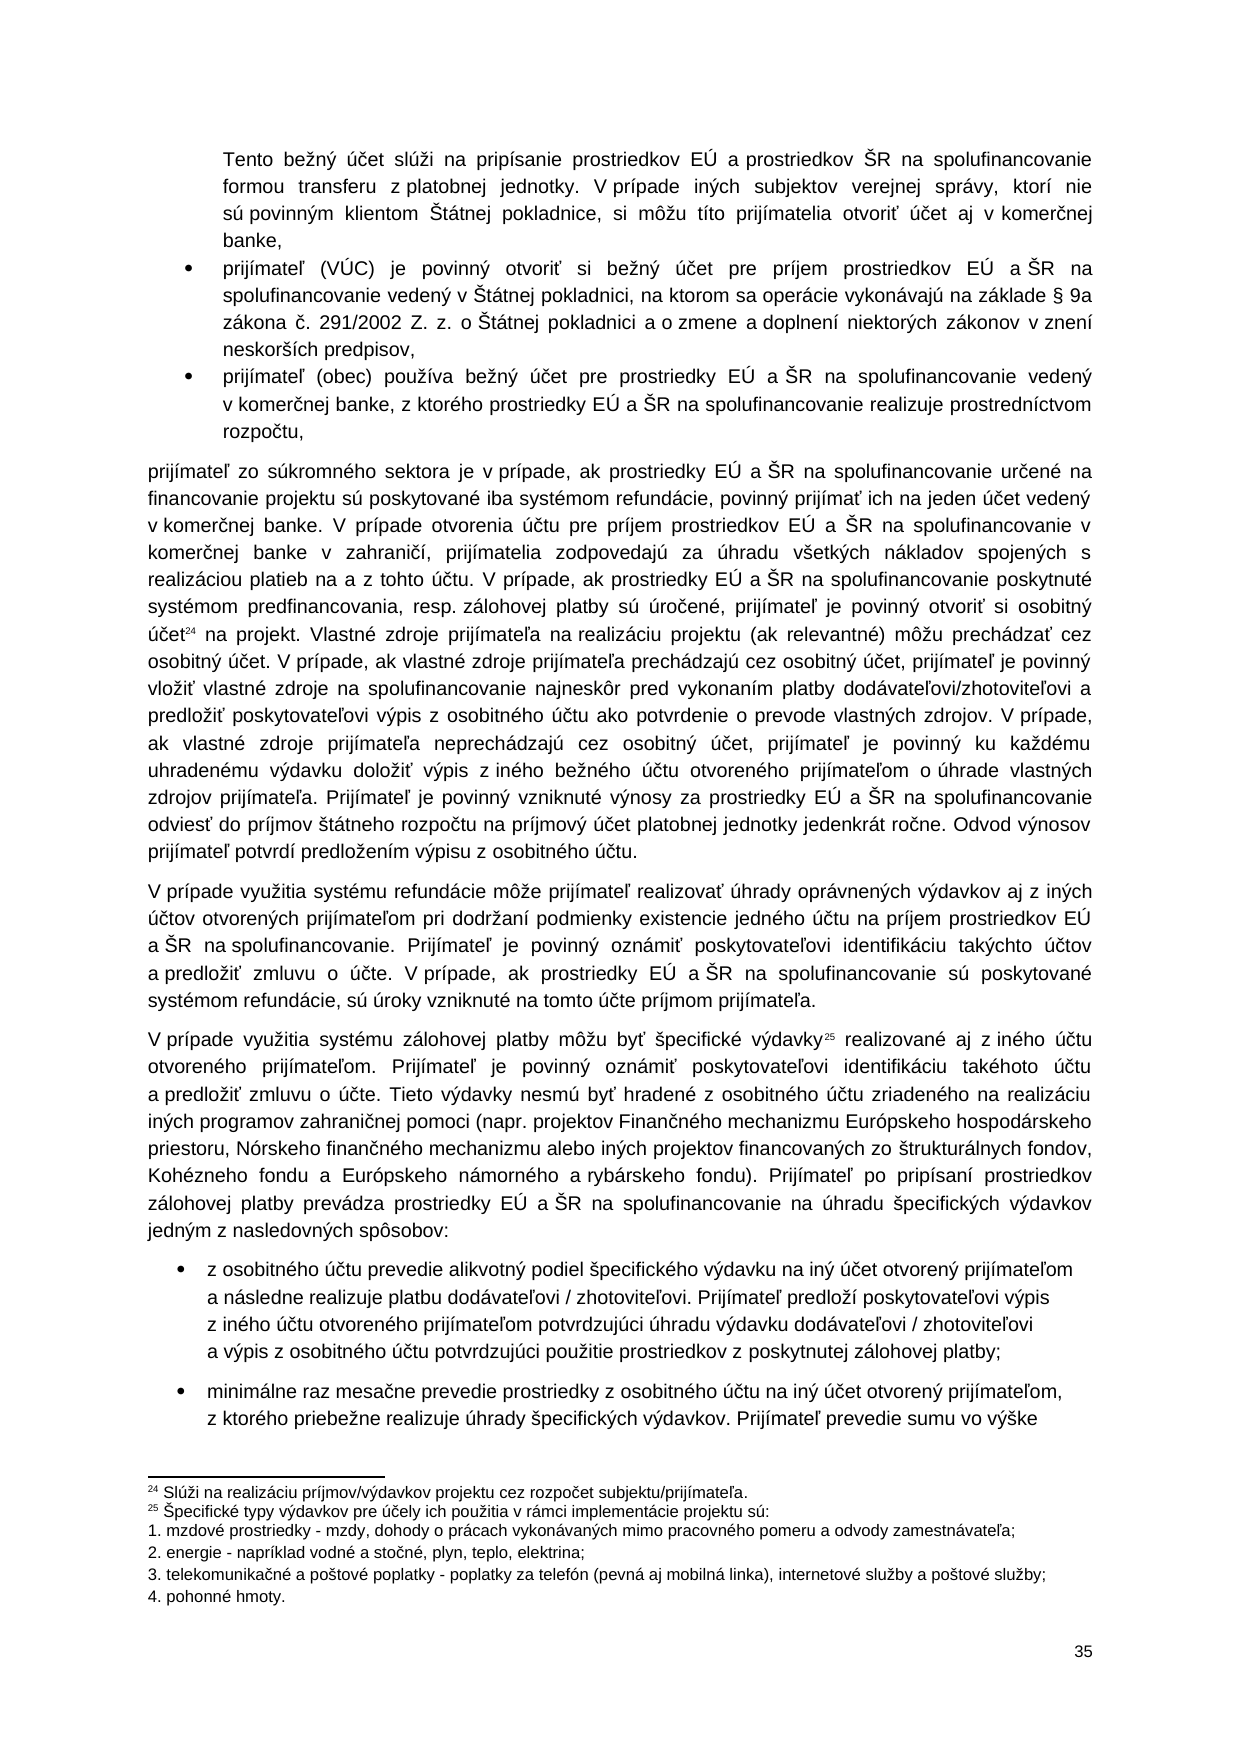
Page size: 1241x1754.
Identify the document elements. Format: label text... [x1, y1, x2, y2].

list prijímateľ (VÚC) je povinný otvoriť si bežný účet pre príjem prostriedkov EÚ a ŠR na spolufinancovanie vedený v Štátnej pokladnici, na ktorom sa operácie vykonávajú na základe § 9a zákona č. 291/2002 Z. z. o Štátnej pokladnici a o zmene a doplnení niektorých zákonov v znení neskorších predpisov, [185, 256, 1092, 361]
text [177, 1379, 1092, 1429]
text V prípade využitia systému refundácie môže prijímateľ realizovať úhrady oprávnených výdavkov aj z iných účtov otvorených prijímateľom pri dodržaní podmienky existencie jedného účtu na príjem prostriedkov EÚ a ŠR na spolufinancovanie. Prijímateľ je povinný oznámiť poskytovateľovi identifikáciu takýchto účtov a predložiť zmluvu o účte. V prípade, ak prostriedky EÚ a ŠR na spolufinancovanie sú poskytované systémom refundácie, sú úroky vzniknuté na tomto účte príjmom prijímateľa. [148, 880, 1092, 1011]
text z osobitného účtu prevedie alikvotný podiel špecifického výdavku na iný účet otvorený prijímateľom a následne realizuje platbu dodávateľovi / zhotoviteľovi. Prijímateľ predloží poskytovateľovi výpis z iného účtu otvoreného prijímateľom potvrdzujúci úhradu výdavku dodávateľovi / zhotoviteľovi a výpis z osobitného účtu potvrdzujúci použitie prostriedkov z poskytnutej zálohovej platby; [177, 1258, 1092, 1363]
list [185, 148, 1092, 252]
text V prípade využitia systému zálohovej platby môžu byť špecifické výdavky realizované aj z iného účtu otvoreného prijímateľom. Prijímateľ je povinný oznámiť poskytovateľovi identifikáciu takéhoto účtu a predložiť zmluvu o účte. Tieto výdavky nesmú byť hradené z osobitného účtu zriadeného na realizáciu iných programov zahraničnej pomoci (napr. projektov Finančného mechanizmu Európskeho hospodárskeho priestoru, Nórskeho finančného mechanizmu alebo iných projektov financovaných zo štrukturálnych fondov, Kohézneho fondu a Európskeho námorného a rybárskeho fondu). Prijímateľ po pripísaní prostriedkov zálohovej platby prevádza prostriedky EÚ a ŠR na spolufinancovanie na úhradu špecifických výdavkov jedným z nasledovných spôsobov: [148, 1028, 1092, 1241]
text prijímateľ zo súkromného sektora je v prípade, ak prostriedky EÚ a ŠR na spolufinancovanie určené na financovanie projektu sú poskytované iba systémom refundácie, povinný prijímať ich na jeden účet vedený v komerčnej banke. V prípade otvorenia účtu pre príjem prostriedkov EÚ a ŠR na spolufinancovanie v komerčnej banke v zahraničí, prijímatelia zodpovedajú za úhradu všetkých nákladov spojených s realizáciou platieb na a z tohto účtu. V prípade, ak prostriedky EÚ a ŠR na spolufinancovanie poskytnuté systémom predfinancovania, resp. zálohovej platby sú úročené, prijímateľ je povinný otvoriť si osobitný účet na projekt. Vlastné zdroje prijímateľa na realizáciu projektu (ak relevantné) môžu prechádzať cez osobitný účet. V prípade, ak vlastné zdroje prijímateľa prechádzajú cez osobitný účet, prijímateľ je povinný vložiť vlastné zdroje na spolufinancovanie najneskôr pred vykonaním platby dodávateľovi/zhotoviteľovi a predložiť poskytovateľovi výpis z osobitného účtu ako potvrdenie o prevode vlastných zdrojov. V prípade, ak vlastné zdroje prijímateľa neprechádzajú cez osobitný účet, prijímateľ je povinný ku každému uhradenému výdavku doložiť výpis z iného bežného účtu otvoreného prijímateľom o úhrade vlastných zdrojov prijímateľa. Prijímateľ je povinný vzniknuté výnosy za prostriedky EÚ a ŠR na spolufinancovanie odviesť do príjmov štátneho rozpočtu na príjmový účet platobnej jednotky jedenkrát ročne. Odvod výnosov prijímateľ potvrdí predložením výpisu z osobitného účtu. [148, 459, 1092, 863]
list prijímateľ (obec) používa bežný účet pre prostriedky EÚ a ŠR na spolufinancovanie vedený v komerčnej banke, z ktorého prostriedky EÚ a ŠR na spolufinancovanie realizuje prostredníctvom rozpočtu, [185, 365, 1092, 442]
